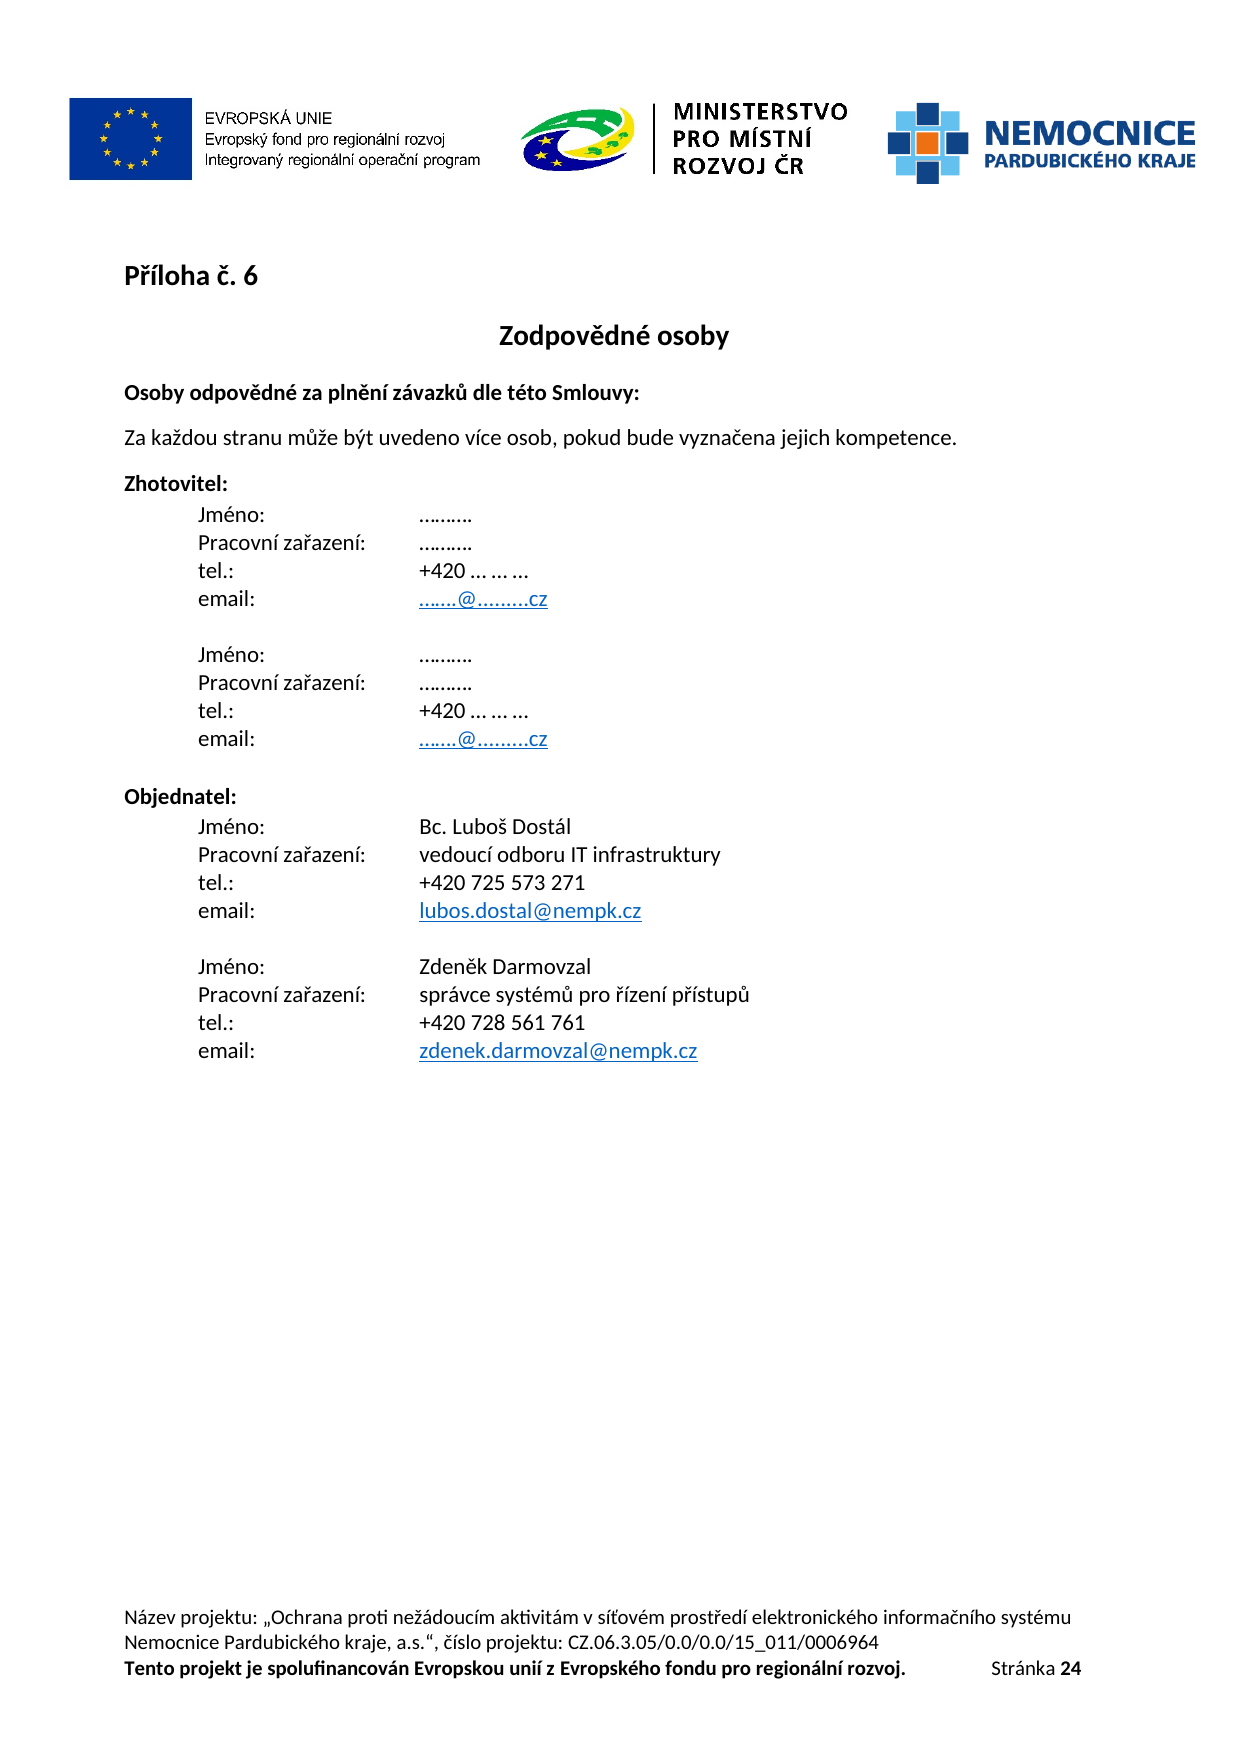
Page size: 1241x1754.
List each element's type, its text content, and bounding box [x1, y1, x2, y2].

text Pracovní zařazení: ………. [124, 668, 1104, 696]
text Za každou stranu může být uvedeno více osob, pokud bude vyznačena jejich kompetence. [124, 423, 1104, 451]
text tel.: +420 … … … [124, 696, 1104, 724]
text Pracovní zařazení: ………. [124, 528, 1104, 556]
text email: …….@.........cz [124, 584, 1104, 612]
text Jméno: Bc. Luboš Dostál [124, 812, 1104, 840]
picture [886, 101, 1196, 185]
text Jméno: ………. [124, 640, 1104, 668]
text Osoby odpovědné za plnění závazků dle této Smlouvy: [124, 378, 1104, 406]
text Pracovní zařazení: správce systémů pro řízení přístupů [124, 981, 1104, 1008]
picture [42, 69, 874, 207]
text Pracovní zařazení: vedoucí odboru IT infrastruktury [124, 840, 1104, 868]
text email: lubos.dostal@nempk.cz [124, 896, 1104, 924]
text Objednatel: [124, 782, 1104, 810]
text tel.: +420 … … … [124, 556, 1104, 584]
subtitle Příloha č. 6 [124, 257, 1104, 292]
text Jméno: ………. [124, 500, 1104, 528]
text Zhotovitel: [124, 469, 1104, 498]
subtitle Zodpovědné osoby [124, 317, 1104, 353]
text Jméno: Zdeněk Darmovzal [124, 952, 1104, 981]
text email: …….@.........cz [124, 724, 1104, 752]
text email: zdenek.darmovzal@nempk.cz [124, 1037, 1104, 1064]
text tel.: +420 728 561 761 [124, 1008, 1104, 1037]
text tel.: +420 725 573 271 [124, 868, 1104, 896]
